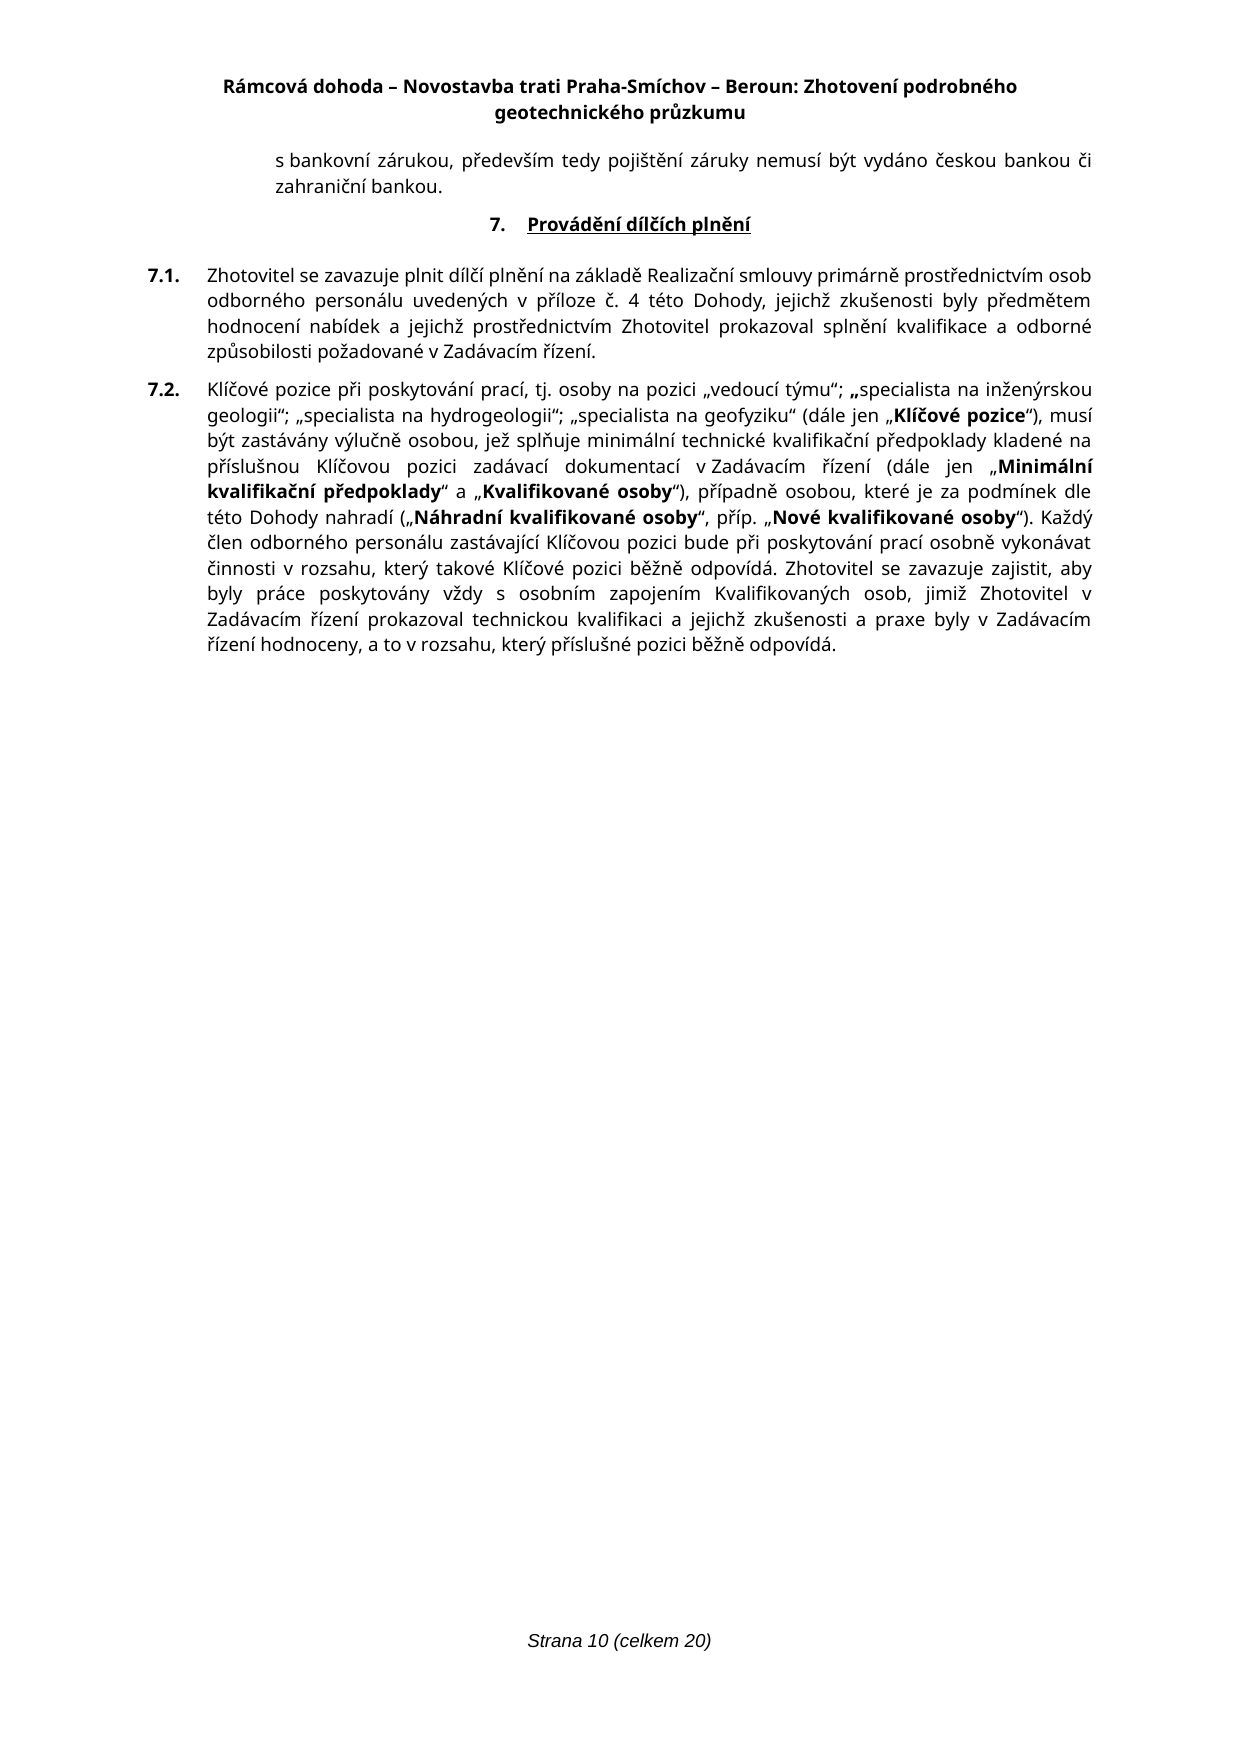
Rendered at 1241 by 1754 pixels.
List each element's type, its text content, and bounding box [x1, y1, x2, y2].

subtitle Zhotovitel se zavazuje plnit dílčí plnění na základě Realizační smlouvy primárně prostřednictvím osob odborného personálu uvedených v příloze č. 4 této Dohody, jejichž zkušenosti byly předmětem hodnocení nabídek a jejichž prostřednictvím Zhotovitel prokazoval splnění kvalifikace a odborné způsobilosti požadované v Zadávacím řízení. [148, 262, 1092, 364]
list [223, 148, 1092, 199]
list Klíčové pozice při poskytování prací, tj. osoby na pozici „vedoucí týmu“; „specialista na inženýrskou geologii“; „specialista na hydrogeologii“; „specialista na geofyziku“ (dále jen „Klíčové pozice“), musí být zastávány výlučně osobou, jež splňuje minimální technické kvalifikační předpoklady kladené na příslušnou Klíčovou pozici zadávací dokumentací v Zadávacím řízení (dále jen „Minimální kvalifikační předpoklady“ a „Kvalifikované osoby“), případně osobou, které je za podmínek dle této Dohody nahradí („Náhradní kvalifikované osoby“, příp. „Nové kvalifikované osoby“). Každý člen odborného personálu zastávající Klíčovou pozici bude při poskytování prací osobně vykonávat činnosti v rozsahu, který takové Klíčové pozici běžně odpovídá. Zhotovitel se zavazuje zajistit, aby byly práce poskytovány vždy s osobním zapojením Kvalifikovaných osob, jimiž Zhotovitel v Zadávacím řízení prokazoval technickou kvalifikaci a jejichž zkušenosti a praxe byly v Zadávacím řízení hodnoceny, a to v rozsahu, který příslušné pozici běžně odpovídá. [148, 377, 1092, 657]
subtitle Provádění dílčích plnění [148, 211, 1092, 237]
